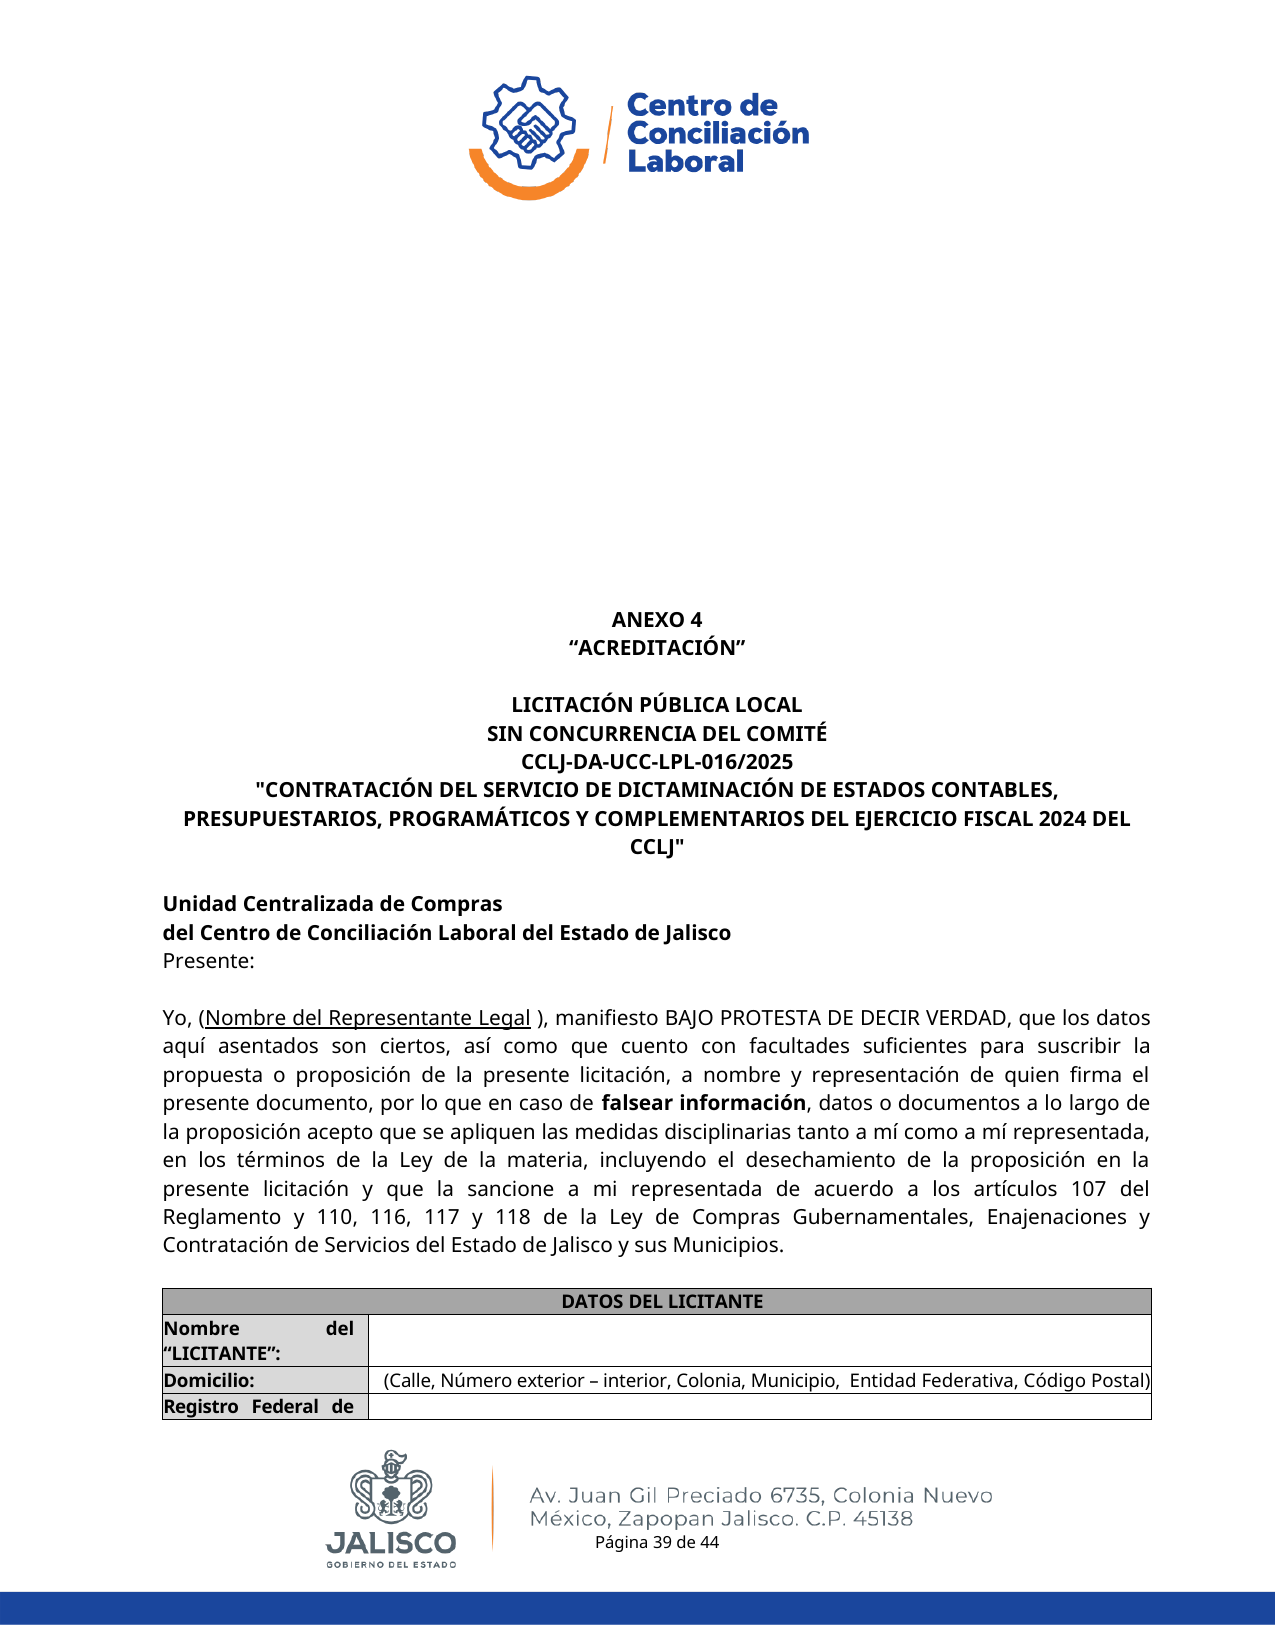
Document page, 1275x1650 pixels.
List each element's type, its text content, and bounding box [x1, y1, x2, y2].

table_cell [369, 1394, 1151, 1419]
text Yo, (Nombre del Representante Legal ), manifiesto BAJO PROTESTA DE DECIR VERDAD, que los datos aquí asentados son ciertos, así como que cuento con facultades suficientes para suscribir la propuesta o proposición de la presente licitación, a nombre y representación de quien firma el presente documento, por lo que en caso de falsear información, datos o documentos a lo largo de la proposición acepto que se apliquen las medidas disciplinarias tanto a mí como a mí representada, en los términos de la Ley de la materia, incluyendo el desechamiento de la proposición en la presente licitación y que la sancione a mi representada de acuerdo a los artículos 107 del Reglamento y 110, 116, 117 y 118 de la Ley de Compras Gubernamentales, Enajenaciones y Contratación de Servicios del Estado de Jalisco y sus Municipios. [162, 1003, 1152, 1259]
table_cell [163, 1394, 368, 1419]
table_cell (Calle, Número exterior – interior, Colonia, Municipio, Entidad Federativa, Código Postal) [369, 1367, 1151, 1393]
text "CONTRATACIÓN DEL SERVICIO DE DICTAMINACIÓN DE ESTADOS CONTABLES, PRESUPUESTARIOS, PROGRAMÁTICOS Y COMPLEMENTARIOS DEL EJERCICIO FISCAL 2024 DEL CCLJ" [162, 776, 1152, 861]
table_cell Domicilio: [163, 1367, 368, 1393]
text Unidad Centralizada de Compras [162, 889, 1152, 918]
text SIN CONCURRENCIA DEL COMITÉ [162, 719, 1152, 747]
table_header DATOS DEL LICITANTE [163, 1289, 1151, 1314]
text ANEXO 4 [162, 605, 1152, 633]
text del Centro de Conciliación Laboral del Estado de Jalisco [162, 918, 1152, 946]
table_cell [369, 1315, 1151, 1366]
picture [0, 3, 1275, 1650]
text CCLJ-DA-UCC-LPL-016/2025 [162, 747, 1152, 776]
table_cell Nombre del “LICITANTE”: [163, 1315, 368, 1366]
text “ACREDITACIÓN” [162, 633, 1152, 662]
text Presente: [162, 946, 1152, 974]
text LICITACIÓN PÚBLICA LOCAL [162, 690, 1152, 719]
